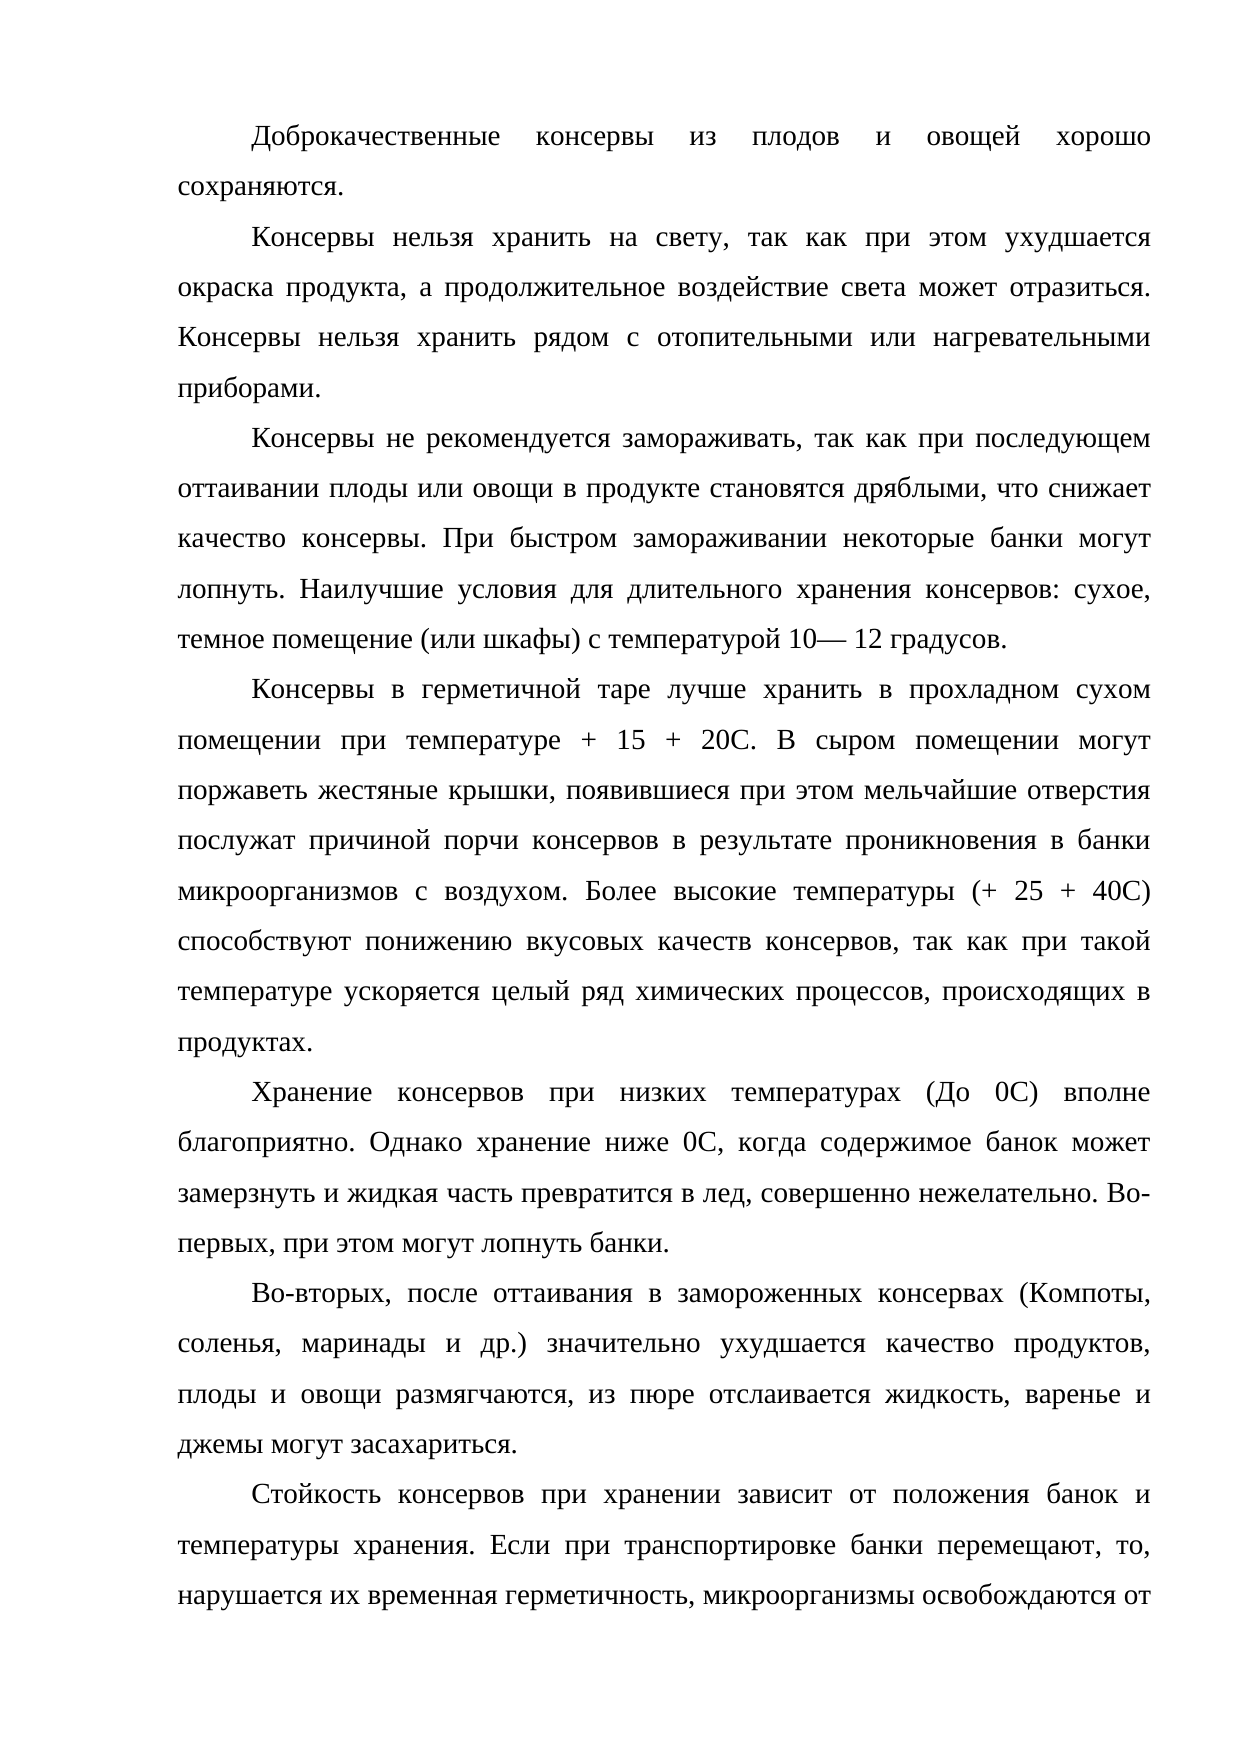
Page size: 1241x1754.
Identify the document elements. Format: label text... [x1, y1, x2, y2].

text Доброкачественные консервы из плодов и овощей хорошо сохраняются. [177, 118, 1152, 202]
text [177, 1477, 1152, 1611]
text Во-вторых, после оттаивания в замороженных консервах (Компоты, соленья, маринады и др.) значительно ухудшается качество продуктов, плоды и овощи размягчаются, из пюре отслаивается жидкость, варенье и джемы могут засахариться. [177, 1275, 1152, 1460]
text Консервы не рекомендуется замораживать, так как при последующем оттаивании плоды или овощи в продукте становятся дряблыми, что снижает качество консервы. При быстром замораживании некоторые банки могут лопнуть. Наилучшие условия для длительного хранения консервов: сухое, темное помещение (или шкафы) с температурой 10— 12 градусов. [177, 420, 1152, 655]
text Консервы в герметичной таре лучше хранить в прохладном сухом помещении при температуре + 15 + 20С. В сыром помещении могут поржаветь жестяные крышки, появившиеся при этом мельчайшие отверстия послужат причиной порчи консервов в результате проникновения в банки микроорганизмов с воздухом. Более высокие температуры (+ 25 + 40С) способствуют понижению вкусовых качеств консервов, так как при такой температуре ускоряется целый ряд химических процессов, происходящих в продуктах. [177, 672, 1152, 1057]
text Консервы нельзя хранить на свету, так как при этом ухудшается окраска продукта, а продолжительное воздействие света может отразиться. Консервы нельзя хранить рядом с отопительными или нагревательными приборами. [177, 219, 1152, 403]
text Хранение консервов при низких температурах (До 0С) вполне благоприятно. Однако хранение ниже 0С, когда содержимое банок может замерзнуть и жидкая часть превратится в лед, совершенно нежелательно. Во-первых, при этом могут лопнуть банки. [177, 1074, 1152, 1258]
